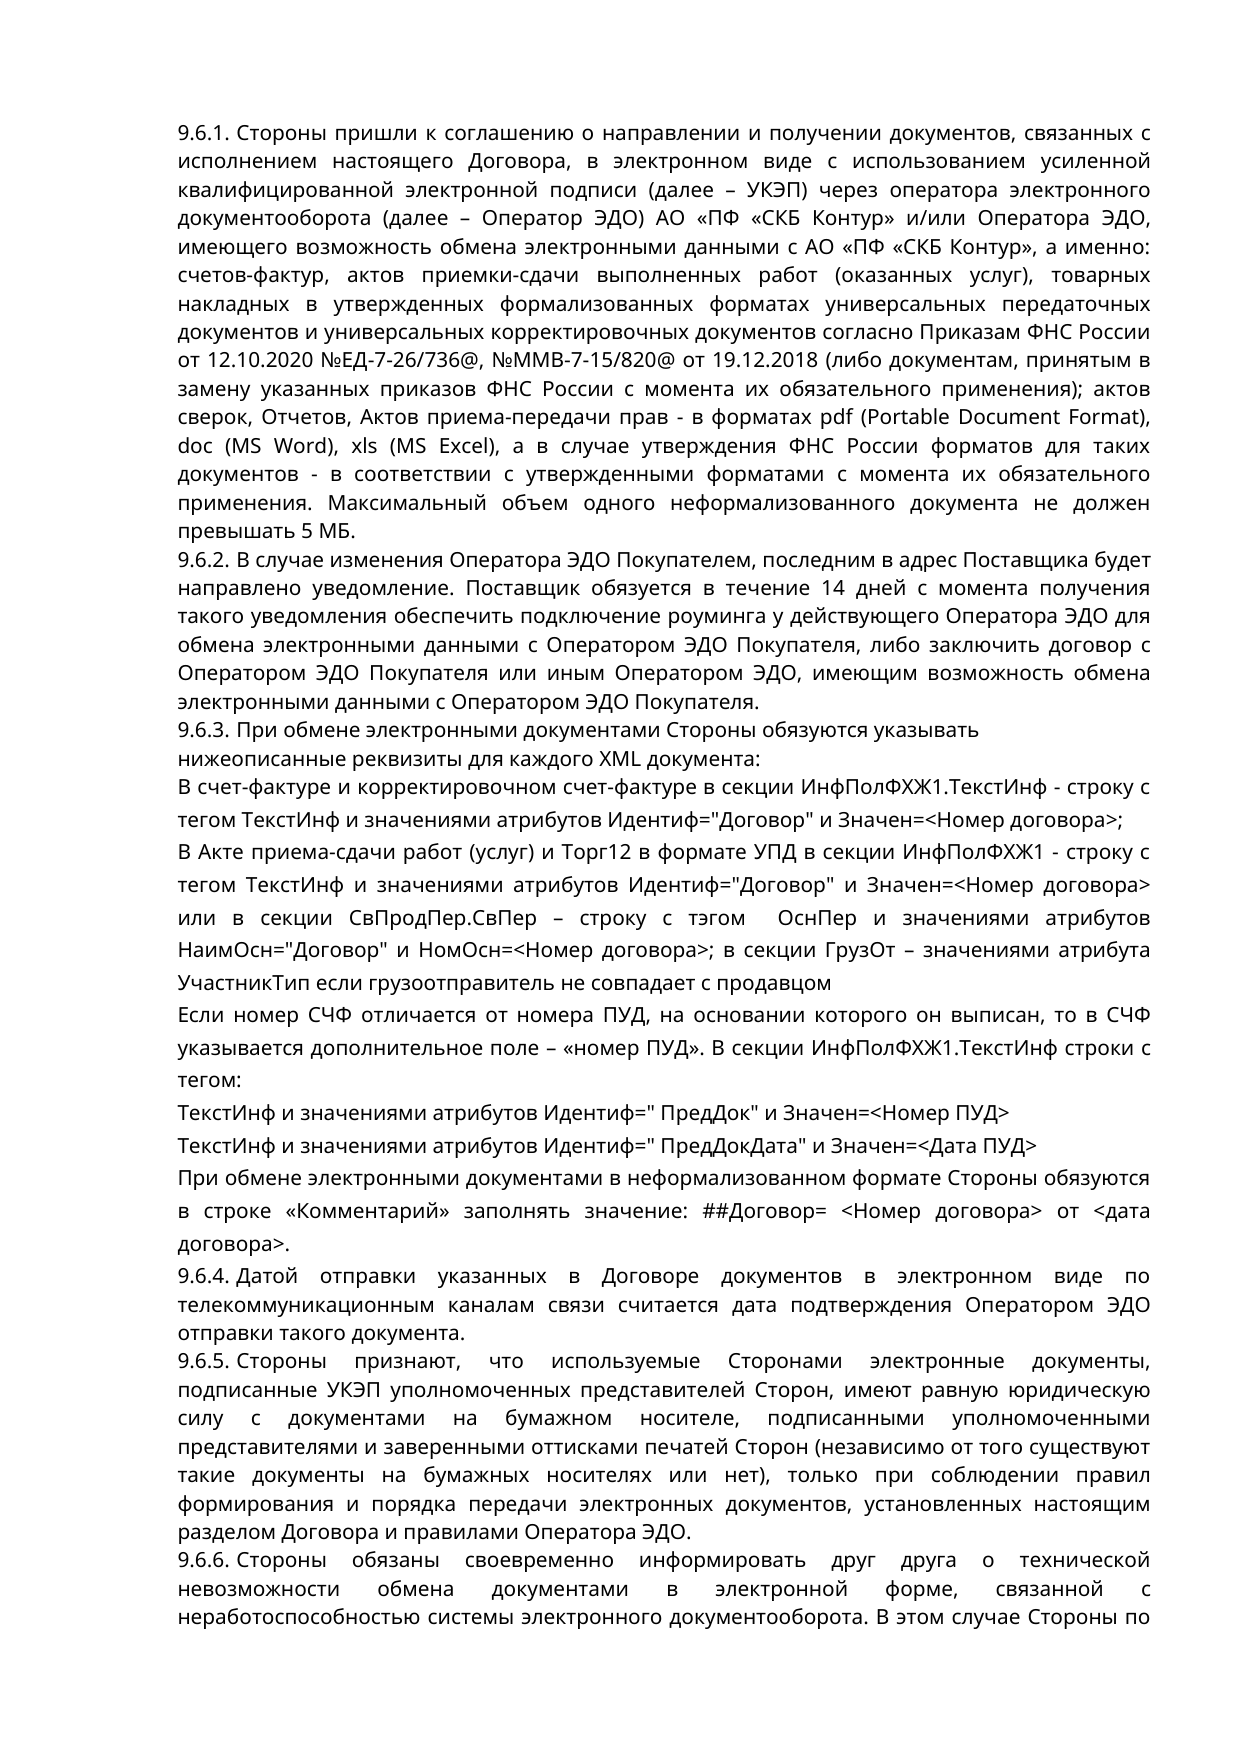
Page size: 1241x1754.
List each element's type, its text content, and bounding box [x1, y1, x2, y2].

list Стороны признают, что используемые Сторонами электронные документы, подписанные УКЭП уполномоченных представителей Сторон, имеют равную юридическую силу с документами на бумажном носителе, подписанными уполномоченными представителями и заверенными оттисками печатей Сторон (независимо от того существуют такие документы на бумажных носителях или нет), только при соблюдении правил формирования и порядка передачи электронных документов, установленных настоящим разделом Договора и правилами Оператора ЭДО. [177, 1347, 1152, 1546]
list Датой отправки указанных в Договоре документов в электронном виде по телекоммуникационным каналам связи считается дата подтверждения Оператором ЭДО отправки такого документа. [177, 1261, 1152, 1347]
list Стороны пришли к соглашению о направлении и получении документов, связанных с исполнением настоящего Договора, в электронном виде с использованием усиленной квалифицированной электронной подписи (далее – УКЭП) через оператора электронного документооборота (далее – Оператор ЭДО) АО «ПФ «СКБ Контур» и/или Оператора ЭДО, имеющего возможность обмена электронными данными с АО «ПФ «СКБ Контур», а именно: счетов-фактур, актов приемки-сдачи выполненных работ (оказанных услуг), товарных накладных в утвержденных формализованных форматах универсальных передаточных документов и универсальных корректировочных документов согласно Приказам ФНС России от 12.10.2020 №ЕД-7-26/736@, №ММВ-7-15/820@ от 19.12.2018 (либо документам, принятым в замену указанных приказов ФНС России с момента их обязательного применения); актов сверок, Отчетов, Актов приема-передачи прав - в форматах pdf (Portable Document Format), doc (MS Word), xls (MS Excel), а в случае утверждения ФНС России форматов для таких документов - в соответствии с утвержденными форматами с момента их обязательного применения. Максимальный объем одного неформализованного документа не должен превышать 5 МБ. [177, 118, 1152, 545]
list При обмене электронными документами Стороны обязуются указывать нижеописанные реквизиты для каждого XML документа: [177, 715, 1152, 772]
list В случае изменения Оператора ЭДО Покупателем, последним в адрес Поставщика будет направлено уведомление. Поставщик обязуется в течение 14 дней с момента получения такого уведомления обеспечить подключение роуминга у действующего Оператора ЭДО для обмена электронными данными с Оператором ЭДО Покупателя, либо заключить договор с Оператором ЭДО Покупателя или иным Оператором ЭДО, имеющим возможность обмена электронными данными с Оператором ЭДО Покупателя. [177, 545, 1152, 715]
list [177, 1546, 1152, 1631]
text В Акте приема-сдачи работ (услуг) и Торг12 в формате УПД в секции ИнфПолФХЖ1 - строку с тегом ТекстИнф и значениями атрибутов Идентиф="Договор" и Значен=<Номер договора> или в секции СвПродПер.СвПер – строку с тэгом ОснПер и значениями атрибутов НаимОсн="Договор" и НомОсн=<Номер договора>; в секции ГрузОт – значениями атрибута УчастникТип если грузоотправитель не совпадает с продавцом [177, 837, 1152, 996]
text ТекстИнф и значениями атрибутов Идентиф=" ПредДокДата" и Значен=<Дата ПУД> [177, 1131, 1152, 1159]
text При обмене электронными документами в неформализованном формате Стороны обязуются в строке «Комментарий» заполнять значение: ##Договор= <Номер договора> от <дата договора>. [177, 1163, 1152, 1257]
text Если номер СЧФ отличается от номера ПУД, на основании которого он выписан, то в СЧФ указывается дополнительное поле – «номер ПУД». В секции ИнфПолФХЖ1.ТекстИнф строки с тегом: [177, 1000, 1152, 1094]
text В счет-фактуре и корректировочном счет-фактуре в секции ИнфПолФХЖ1.ТекстИнф - строку с тегом ТекстИнф и значениями атрибутов Идентиф="Договор" и Значен=<Номер договора>; [177, 772, 1152, 833]
text ТекстИнф и значениями атрибутов Идентиф=" ПредДок" и Значен=<Номер ПУД> [177, 1098, 1152, 1127]
